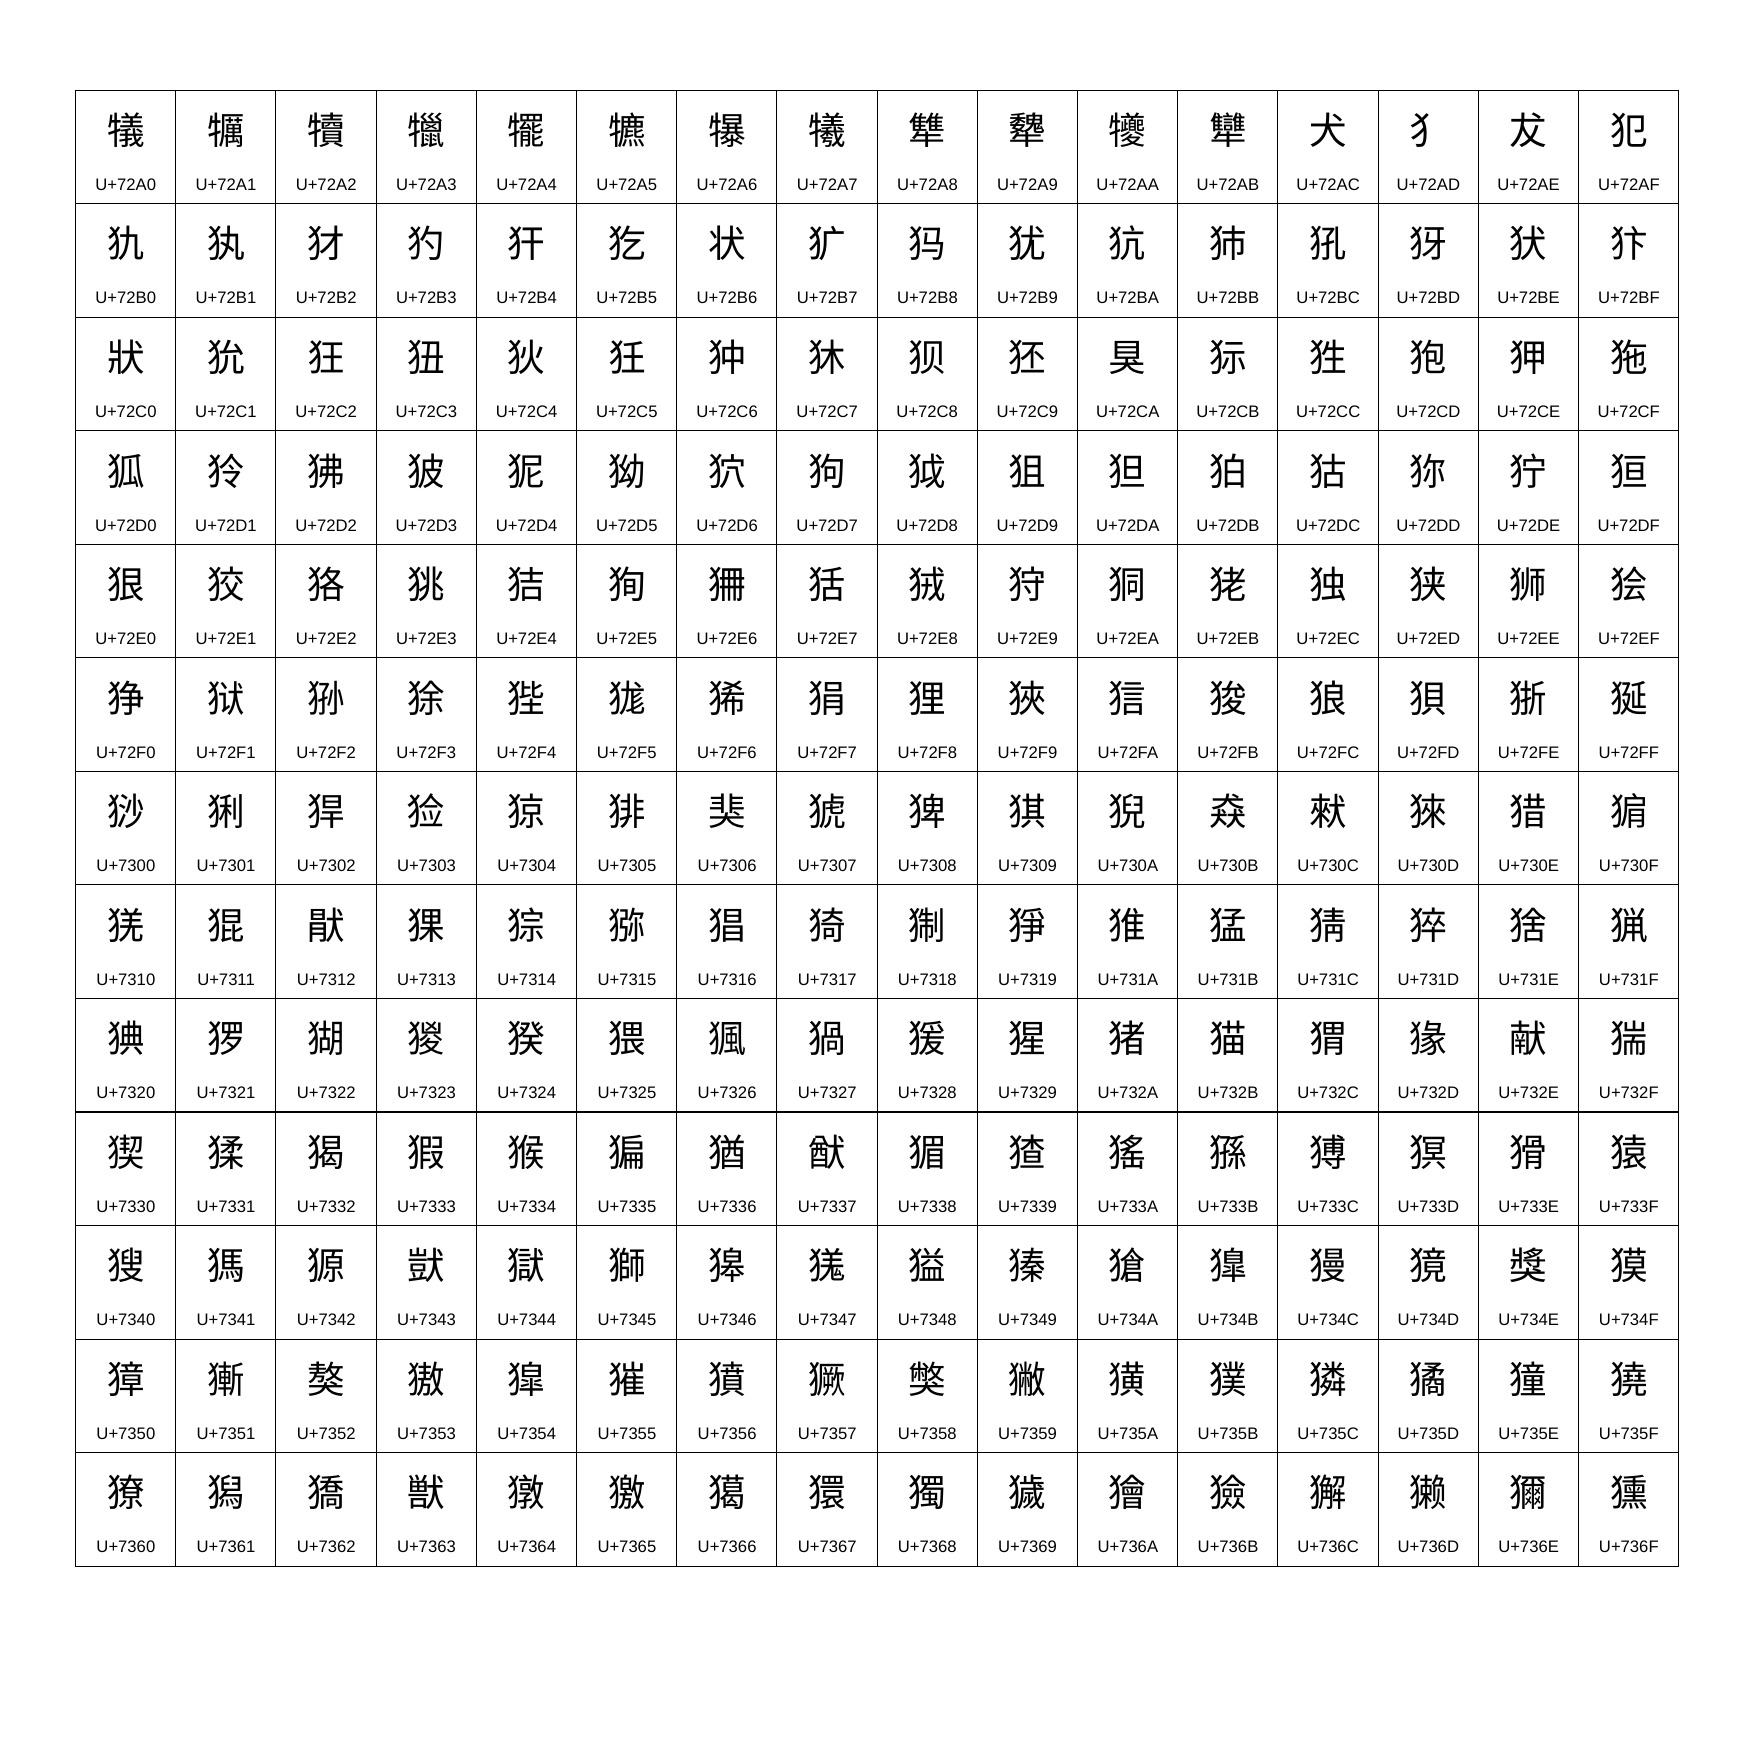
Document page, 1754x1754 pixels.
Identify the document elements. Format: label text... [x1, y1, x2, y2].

table_cell 獭 U+736D [1379, 1453, 1478, 1566]
table_cell 狜 U+72DC [1278, 431, 1378, 544]
table_cell 狩 U+72E9 [978, 545, 1077, 657]
table_cell 獇 U+7347 [777, 1226, 877, 1338]
table_cell 狁 U+72C1 [176, 318, 275, 430]
table_cell 独 U+72EC [1278, 545, 1378, 657]
table_cell 狅 U+72C5 [577, 318, 676, 430]
table_cell 猕 U+7315 [577, 885, 676, 998]
table_cell 獉 U+7349 [978, 1226, 1077, 1338]
table_cell 獠 U+7360 [76, 1453, 175, 1566]
table_cell 猷 U+7337 [777, 1113, 877, 1225]
table_cell 獋 U+734B [1178, 1226, 1277, 1338]
table_cell 獅 U+7345 [577, 1226, 676, 1338]
table_cell 狠 U+72E0 [76, 545, 175, 657]
table_cell 猌 U+730C [1278, 772, 1378, 884]
table_cell 狮 U+72EE [1479, 545, 1578, 657]
table_cell 猈 U+7308 [878, 772, 977, 884]
table_cell 狸 U+72F8 [878, 658, 977, 771]
table_cell 獪 U+736A [1078, 1453, 1177, 1566]
table_cell 猚 U+731A [1078, 885, 1177, 998]
table_cell 狱 U+72F1 [176, 658, 275, 771]
table_cell 狏 U+72CF [1579, 318, 1678, 430]
table_cell 猶 U+7336 [677, 1113, 776, 1225]
table_cell 獛 U+735B [1178, 1340, 1277, 1452]
table_cell 狃 U+72C3 [377, 318, 476, 430]
table_cell 狝 U+72DD [1379, 431, 1478, 544]
table_cell 猎 U+730E [1479, 772, 1578, 884]
table_cell 犵 U+72B5 [577, 204, 676, 317]
table_cell 猤 U+7324 [477, 999, 576, 1111]
table_cell 狳 U+72F3 [377, 658, 476, 771]
table_cell 獨 U+7368 [878, 1453, 977, 1566]
table_cell 獩 U+7369 [978, 1453, 1077, 1566]
table_cell 犢 U+72A2 [276, 91, 376, 203]
table_cell 獀 U+7340 [76, 1226, 175, 1338]
table_cell 狹 U+72F9 [978, 658, 1077, 771]
table_cell 犳 U+72B3 [377, 204, 476, 317]
table_cell 猽 U+733D [1379, 1113, 1478, 1225]
table_cell 猝 U+731D [1379, 885, 1478, 998]
table_cell 犦 U+72A6 [677, 91, 776, 203]
table_cell 猨 U+7328 [878, 999, 977, 1111]
table_cell 猻 U+733B [1178, 1113, 1277, 1225]
table_cell 狢 U+72E2 [276, 545, 376, 657]
table_cell 獦 U+7366 [677, 1453, 776, 1566]
table_cell 猁 U+7301 [176, 772, 275, 884]
table_cell 狕 U+72D5 [577, 431, 676, 544]
table_cell 犲 U+72B2 [276, 204, 376, 317]
table_cell 狡 U+72E1 [176, 545, 275, 657]
table_cell 猞 U+731E [1479, 885, 1578, 998]
table_cell 猡 U+7321 [176, 999, 275, 1111]
table_cell 猴 U+7334 [477, 1113, 576, 1225]
table_cell 犾 U+72BE [1479, 204, 1578, 317]
table_cell 犮 U+72AE [1479, 91, 1578, 203]
table_cell 猀 U+7300 [76, 772, 175, 884]
table_cell 猅 U+7305 [577, 772, 676, 884]
table_cell 猯 U+732F [1579, 999, 1678, 1111]
table_cell 狧 U+72E7 [777, 545, 877, 657]
table_cell 猏 U+730F [1579, 772, 1678, 884]
table_cell 狪 U+72EA [1078, 545, 1177, 657]
table_cell 狙 U+72D9 [978, 431, 1077, 544]
table_cell 犬 U+72AC [1278, 91, 1378, 203]
table_cell 犿 U+72BF [1579, 204, 1678, 317]
table_cell 獥 U+7365 [577, 1453, 676, 1566]
table_cell 犼 U+72BC [1278, 204, 1378, 317]
table_cell 狊 U+72CA [1078, 318, 1177, 430]
table_cell 狘 U+72D8 [878, 431, 977, 544]
table_cell 犹 U+72B9 [978, 204, 1077, 317]
table_cell 犸 U+72B8 [878, 204, 977, 317]
table_cell 猘 U+7318 [878, 885, 977, 998]
table_cell 狭 U+72ED [1379, 545, 1478, 657]
table_cell 獑 U+7351 [176, 1340, 275, 1452]
table_cell 犣 U+72A3 [377, 91, 476, 203]
table_cell 狛 U+72DB [1178, 431, 1277, 544]
table_cell 猾 U+733E [1479, 1113, 1578, 1225]
table_cell 獡 U+7361 [176, 1453, 275, 1566]
table_cell 猲 U+7332 [276, 1113, 376, 1225]
table_cell 猺 U+733A [1078, 1113, 1177, 1225]
table_cell 猩 U+7329 [978, 999, 1077, 1111]
table_cell 猧 U+7327 [777, 999, 877, 1111]
table_cell 狟 U+72DF [1579, 431, 1678, 544]
table_cell 猓 U+7313 [377, 885, 476, 998]
table_cell 狂 U+72C2 [276, 318, 376, 430]
table_cell 狈 U+72C8 [878, 318, 977, 430]
table_cell 犩 U+72A9 [978, 91, 1077, 203]
table_cell 狗 U+72D7 [777, 431, 877, 544]
table_cell 獂 U+7342 [276, 1226, 376, 1338]
table_cell 獮 U+736E [1479, 1453, 1578, 1566]
table_cell 獈 U+7348 [878, 1226, 977, 1338]
table_cell 猼 U+733C [1278, 1113, 1378, 1225]
table_cell 獐 U+7350 [76, 1340, 175, 1452]
table_cell 猐 U+7310 [76, 885, 175, 998]
table_cell 猳 U+7333 [377, 1113, 476, 1225]
table_cell 猵 U+7335 [577, 1113, 676, 1225]
table_cell 犰 U+72B0 [76, 204, 175, 317]
table_cell 獄 U+7344 [477, 1226, 576, 1338]
table_cell 狣 U+72E3 [377, 545, 476, 657]
table_cell 猒 U+7312 [276, 885, 376, 998]
table_cell 猑 U+7311 [176, 885, 275, 998]
table_cell 狵 U+72F5 [577, 658, 676, 771]
table_cell 狰 U+72F0 [76, 658, 175, 771]
table_cell 犽 U+72BD [1379, 204, 1478, 317]
table_cell 猢 U+7322 [276, 999, 376, 1111]
table_cell 狻 U+72FB [1178, 658, 1277, 771]
table_cell 獬 U+736C [1278, 1453, 1378, 1566]
table_cell 獗 U+7357 [777, 1340, 877, 1452]
table_cell 猃 U+7303 [377, 772, 476, 884]
table_cell 猋 U+730B [1178, 772, 1277, 884]
table_cell 猹 U+7339 [978, 1113, 1077, 1225]
table_cell 猫 U+732B [1178, 999, 1277, 1111]
table_cell 獌 U+734C [1278, 1226, 1378, 1338]
table_cell 狯 U+72EF [1579, 545, 1678, 657]
table_cell 獁 U+7341 [176, 1226, 275, 1338]
table_cell 狶 U+72F6 [677, 658, 776, 771]
table_cell 獙 U+7359 [978, 1340, 1077, 1452]
table_cell 獕 U+7355 [577, 1340, 676, 1452]
table_cell 犴 U+72B4 [477, 204, 576, 317]
table_cell 猥 U+7325 [577, 999, 676, 1111]
table_cell 狎 U+72CE [1479, 318, 1578, 430]
table_cell 猱 U+7331 [176, 1113, 275, 1225]
table_cell 狋 U+72CB [1178, 318, 1277, 430]
table_cell 狑 U+72D1 [176, 431, 275, 544]
table_cell 猠 U+7320 [76, 999, 175, 1111]
table_cell 猭 U+732D [1379, 999, 1478, 1111]
table_cell 獤 U+7364 [477, 1453, 576, 1566]
table_cell 獆 U+7346 [677, 1226, 776, 1338]
table_cell 狥 U+72E5 [577, 545, 676, 657]
table_cell 猿 U+733F [1579, 1113, 1678, 1225]
table_cell 獍 U+734D [1379, 1226, 1478, 1338]
table_cell 獊 U+734A [1078, 1226, 1177, 1338]
table_cell 獔 U+7354 [477, 1340, 576, 1452]
table_cell 猰 U+7330 [76, 1113, 175, 1225]
table_cell 犨 U+72A8 [878, 91, 977, 203]
table_cell 猖 U+7316 [677, 885, 776, 998]
table_cell 狺 U+72FA [1078, 658, 1177, 771]
table_cell 狽 U+72FD [1379, 658, 1478, 771]
table_cell 狲 U+72F2 [276, 658, 376, 771]
table_cell 猪 U+732A [1078, 999, 1177, 1111]
table_cell 犠 U+72A0 [76, 91, 175, 203]
table_cell 狐 U+72D0 [76, 431, 175, 544]
table_cell 献 U+732E [1479, 999, 1578, 1111]
table_cell 狾 U+72FE [1479, 658, 1578, 771]
table_cell 狉 U+72C9 [978, 318, 1077, 430]
table_cell 獫 U+736B [1178, 1453, 1277, 1566]
table_cell 狴 U+72F4 [477, 658, 576, 771]
table_cell 猉 U+7309 [978, 772, 1077, 884]
table_cell 狀 U+72C0 [76, 318, 175, 430]
table_cell 犺 U+72BA [1078, 204, 1177, 317]
table_cell 獧 U+7367 [777, 1453, 877, 1566]
table_cell 狤 U+72E4 [477, 545, 576, 657]
table_cell 獚 U+735A [1078, 1340, 1177, 1452]
table_cell 猔 U+7314 [477, 885, 576, 998]
table_cell 猂 U+7302 [276, 772, 376, 884]
table_cell 猬 U+732C [1278, 999, 1378, 1111]
table_cell 犫 U+72AB [1178, 91, 1277, 203]
table_cell 猆 U+7306 [677, 772, 776, 884]
table_cell 状 U+72B6 [677, 204, 776, 317]
table_cell 獣 U+7363 [377, 1453, 476, 1566]
table_cell 獞 U+735E [1479, 1340, 1578, 1452]
table_cell 獜 U+735C [1278, 1340, 1378, 1452]
table_cell 狿 U+72FF [1579, 658, 1678, 771]
table_cell 狖 U+72D6 [677, 431, 776, 544]
table_cell 狚 U+72DA [1078, 431, 1177, 544]
table_cell 狷 U+72F7 [777, 658, 877, 771]
table_cell 狔 U+72D4 [477, 431, 576, 544]
table_cell 獒 U+7352 [276, 1340, 376, 1452]
table_cell 狨 U+72E8 [878, 545, 977, 657]
table_cell 獎 U+734E [1479, 1226, 1578, 1338]
table_cell 狞 U+72DE [1479, 431, 1578, 544]
table_cell 狒 U+72D2 [276, 431, 376, 544]
table_cell 獏 U+734F [1579, 1226, 1678, 1338]
table_cell 犧 U+72A7 [777, 91, 877, 203]
table_cell 狫 U+72EB [1178, 545, 1277, 657]
table_cell 犻 U+72BB [1178, 204, 1277, 317]
table_cell 猗 U+7317 [777, 885, 877, 998]
table_cell 猇 U+7307 [777, 772, 877, 884]
table_cell 猣 U+7323 [377, 999, 476, 1111]
table_cell 猟 U+731F [1579, 885, 1678, 998]
table_cell 犤 U+72A4 [477, 91, 576, 203]
table_cell 獝 U+735D [1379, 1340, 1478, 1452]
table_cell 犡 U+72A1 [176, 91, 275, 203]
table_cell 犪 U+72AA [1078, 91, 1177, 203]
table_cell 犭 U+72AD [1379, 91, 1478, 203]
table_cell 猛 U+731B [1178, 885, 1277, 998]
table_cell 狦 U+72E6 [677, 545, 776, 657]
table_cell 獖 U+7356 [677, 1340, 776, 1452]
table_cell 犱 U+72B1 [176, 204, 275, 317]
table_cell 狇 U+72C7 [777, 318, 877, 430]
table_cell 猊 U+730A [1078, 772, 1177, 884]
table_cell 猜 U+731C [1278, 885, 1378, 998]
table_cell 狼 U+72FC [1278, 658, 1378, 771]
table_cell 狌 U+72CC [1278, 318, 1378, 430]
table_cell 犯 U+72AF [1579, 91, 1678, 203]
table_cell 獯 U+736F [1579, 1453, 1678, 1566]
table_cell 猙 U+7319 [978, 885, 1077, 998]
table_cell 狍 U+72CD [1379, 318, 1478, 430]
table_cell 猦 U+7326 [677, 999, 776, 1111]
table_cell 獘 U+7358 [878, 1340, 977, 1452]
table_cell 獃 U+7343 [377, 1226, 476, 1338]
table_cell 狓 U+72D3 [377, 431, 476, 544]
table_cell 狄 U+72C4 [477, 318, 576, 430]
table_cell 猍 U+730D [1379, 772, 1478, 884]
table_cell 猄 U+7304 [477, 772, 576, 884]
table_cell 犥 U+72A5 [577, 91, 676, 203]
table_cell 獢 U+7362 [276, 1453, 376, 1566]
table_cell 猸 U+7338 [878, 1113, 977, 1225]
table_cell 獓 U+7353 [377, 1340, 476, 1452]
table_cell 狆 U+72C6 [677, 318, 776, 430]
table_cell 犷 U+72B7 [777, 204, 877, 317]
table_cell 獟 U+735F [1579, 1340, 1678, 1452]
